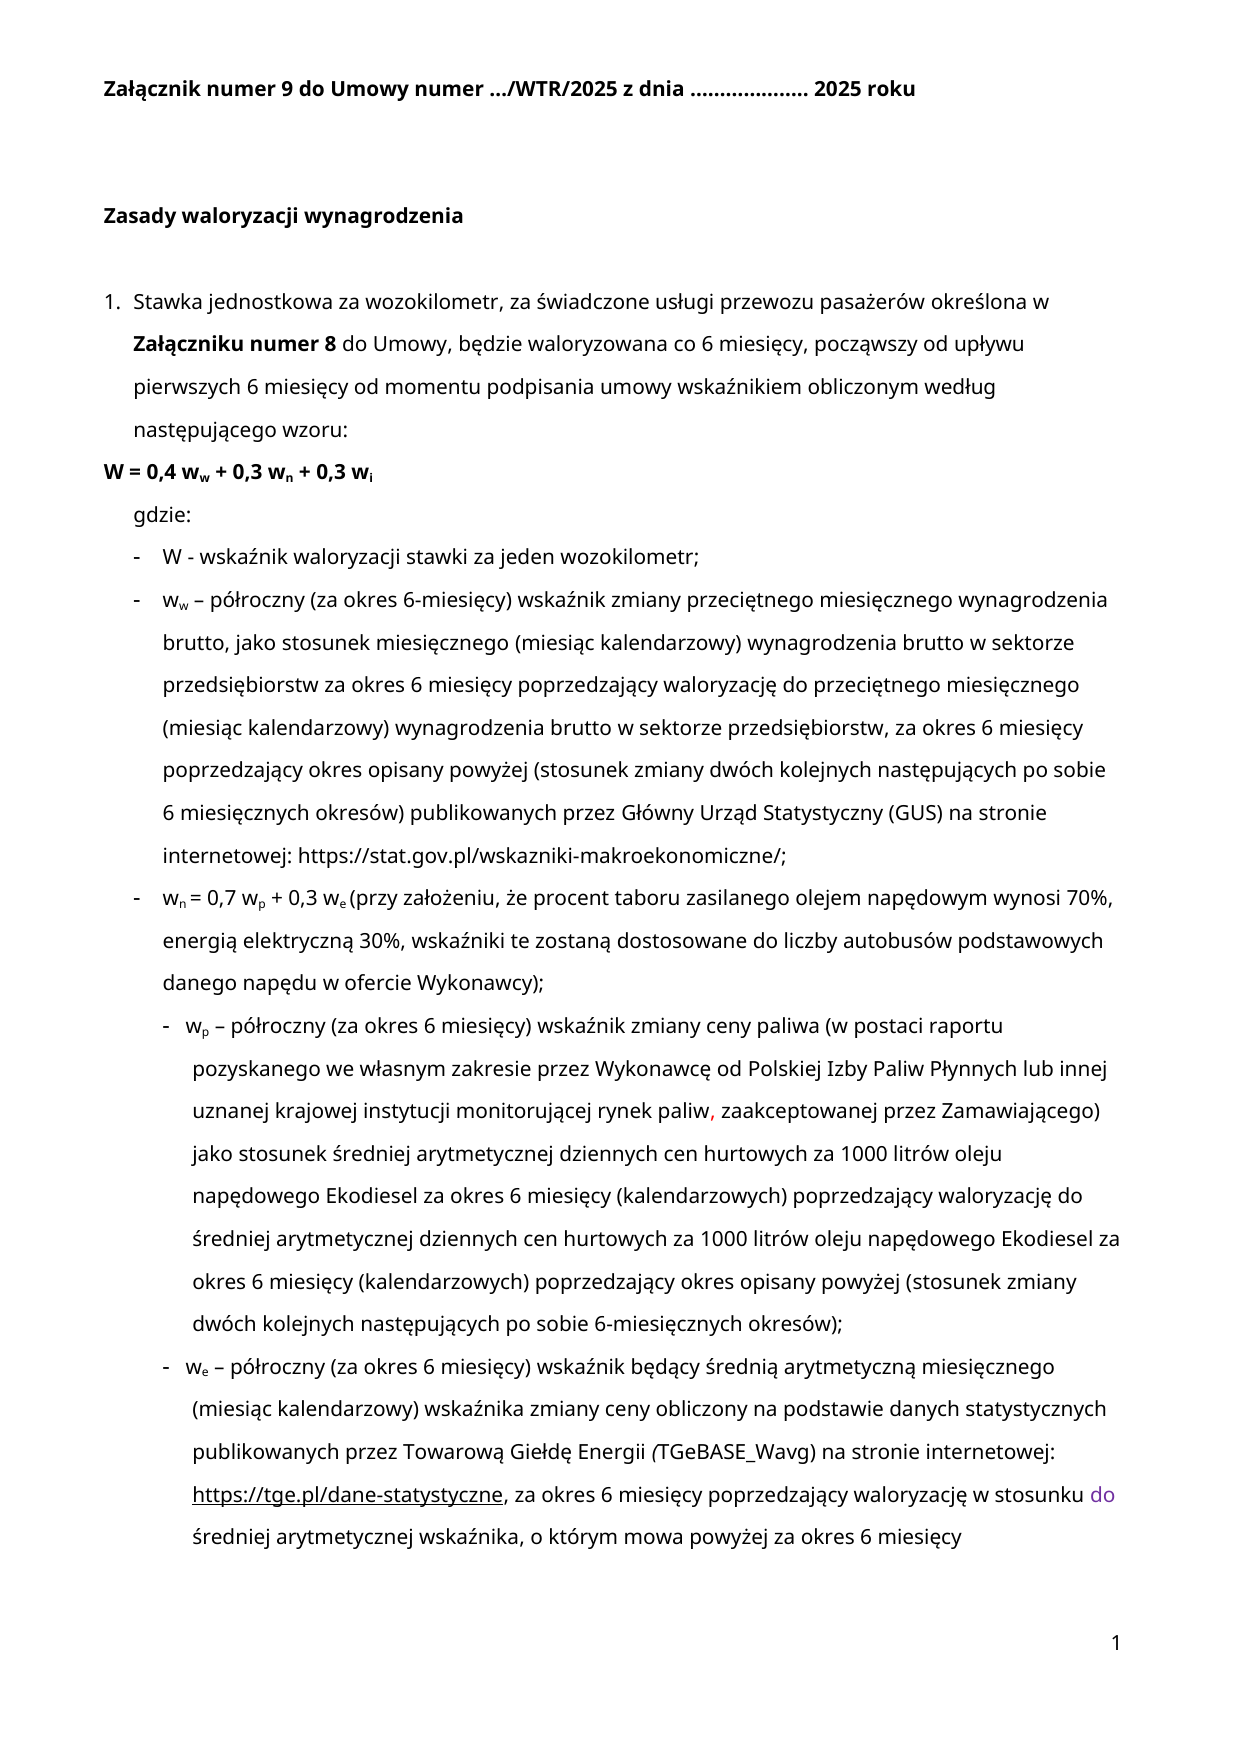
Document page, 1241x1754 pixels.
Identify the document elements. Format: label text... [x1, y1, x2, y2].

list Stawka jednostkowa za wozokilometr, za świadczone usługi przewozu pasażerów określona w Załączniku numer 8 do Umowy, będzie waloryzowana co 6 miesięcy, począwszy od upływu pierwszych 6 miesięcy od momentu podpisania umowy wskaźnikiem obliczonym według następującego wzoru: [103, 287, 1122, 443]
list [162, 1352, 1122, 1551]
text gdzie: [89, 500, 1122, 528]
list wn = 0,7 wp + 0,3 we (przy założeniu, że procent taboru zasilanego olejem napędowym wynosi 70%, energią elektryczną 30%, wskaźniki te zostaną dostosowane do liczby autobusów podstawowych danego napędu w ofercie Wykonawcy); [133, 883, 1122, 997]
list W - wskaźnik waloryzacji stawki za jeden wozokilometr; [133, 542, 1122, 571]
list wp – półroczny (za okres 6 miesięcy) wskaźnik zmiany ceny paliwa (w postaci raportu pozyskanego we własnym zakresie przez Wykonawcę od Polskiej Izby Paliw Płynnych lub innej uznanej krajowej instytucji monitorującej rynek paliw, zaakceptowanej przez Zamawiającego) jako stosunek średniej arytmetycznej dziennych cen hurtowych za 1000 litrów oleju napędowego Ekodiesel za okres 6 miesięcy (kalendarzowych) poprzedzający waloryzację do średniej arytmetycznej dziennych cen hurtowych za 1000 litrów oleju napędowego Ekodiesel za okres 6 miesięcy (kalendarzowych) poprzedzający okres opisany powyżej (stosunek zmiany dwóch kolejnych następujących po sobie 6-miesięcznych okresów); [162, 1011, 1122, 1338]
list ww – półroczny (za okres 6-miesięcy) wskaźnik zmiany przeciętnego miesięcznego wynagrodzenia brutto, jako stosunek miesięcznego (miesiąc kalendarzowy) wynagrodzenia brutto w sektorze przedsiębiorstw za okres 6 miesięcy poprzedzający waloryzację do przeciętnego miesięcznego (miesiąc kalendarzowy) wynagrodzenia brutto w sektorze przedsiębiorstw, za okres 6 miesięcy poprzedzający okres opisany powyżej (stosunek zmiany dwóch kolejnych następujących po sobie 6 miesięcznych okresów) publikowanych przez Główny Urząd Statystyczny (GUS) na stronie internetowej: https://stat.gov.pl/wskazniki-makroekonomiczne/; [133, 585, 1122, 869]
text Załącznik numer 9 do Umowy numer …/WTR/2025 z dnia ……………….. 2025 roku [103, 74, 1122, 102]
text W = 0,4 ww + 0,3 wn + 0,3 wi [103, 457, 1122, 486]
text Zasady waloryzacji wynagrodzenia [103, 202, 1122, 230]
